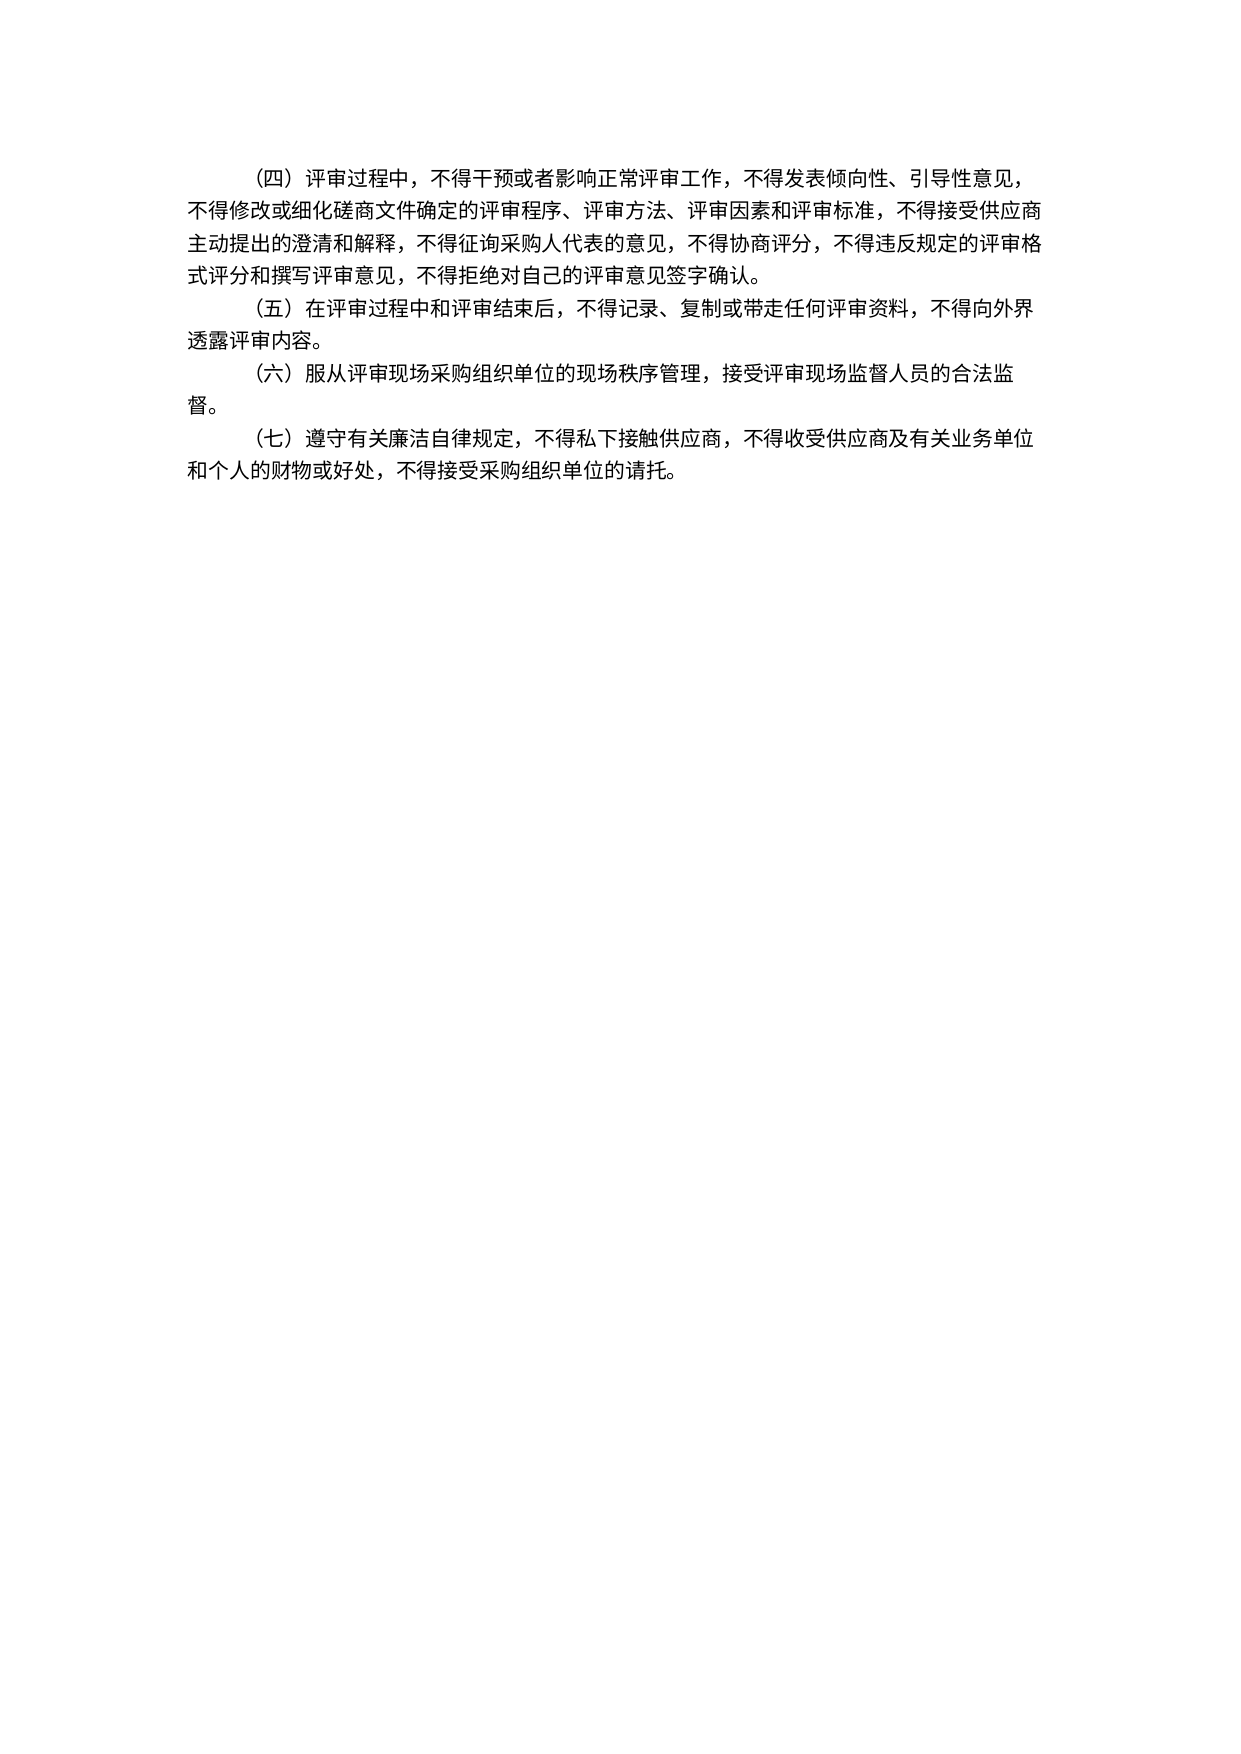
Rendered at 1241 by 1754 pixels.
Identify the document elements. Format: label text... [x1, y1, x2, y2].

text （七）遵守有关廉洁自律规定，不得私下接触供应商，不得收受供应商及有关业务单位和个人的财物或好处，不得接受采购组织单位的请托。 [187, 422, 1053, 487]
text （四）评审过程中，不得干预或者影响正常评审工作，不得发表倾向性、引导性意见， 不得修改或细化磋商文件确定的评审程序、评审方法、评审因素和评审标准，不得接受供应商主动提出的澄清和解释，不得征询采购人代表的意见，不得协商评分，不得违反规定的评审格式评分和撰写评审意见，不得拒绝对自己的评审意见签字确认。 [187, 162, 1053, 292]
text （五）在评审过程中和评审结束后，不得记录、复制或带走任何评审资料，不得向外界透露评审内容。 [187, 292, 1053, 357]
text （六）服从评审现场采购组织单位的现场秩序管理，接受评审现场监督人员的合法监督。 [187, 357, 1053, 422]
